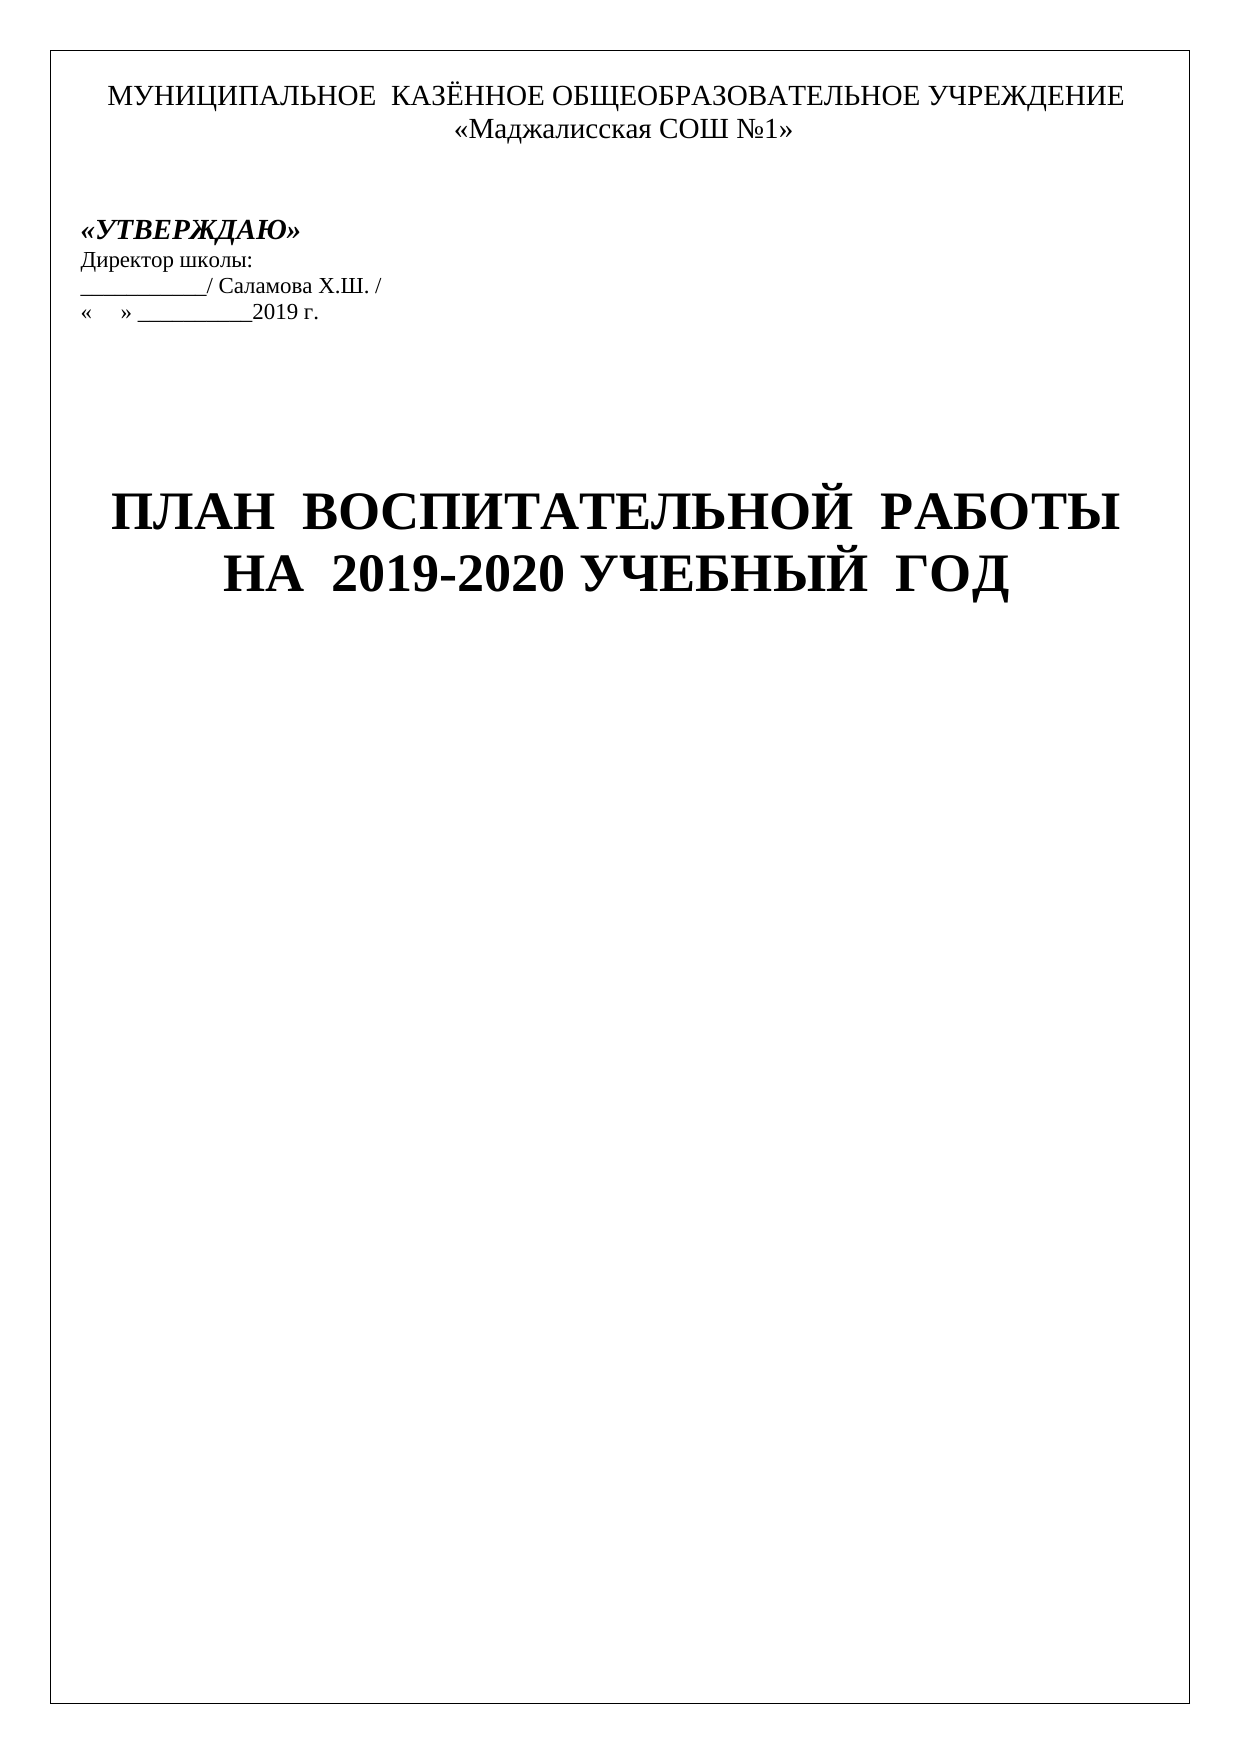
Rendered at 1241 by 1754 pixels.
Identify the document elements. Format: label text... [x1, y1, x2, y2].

text « » __________2019 г. [80, 298, 1152, 325]
text «УТВЕРЖДАЮ» [80, 212, 1152, 246]
text ПЛАН ВОСПИТАТЕЛЬНОЙ РАБОТЫ [80, 479, 1152, 541]
text «Маджалисская СОШ №1» [80, 111, 1152, 145]
text НА 2019-2020 УЧЕБНЫЙ ГОД [80, 541, 1152, 604]
text Директор школы: [80, 246, 1152, 272]
text ___________/ Саламова Х.Ш. / [80, 272, 1152, 298]
text МУНИЦИПАЛЬНОЕ КАЗЁННОЕ ОБЩЕОБРАЗОВАТЕЛЬНОЕ УЧРЕЖДЕНИЕ [80, 78, 1152, 111]
